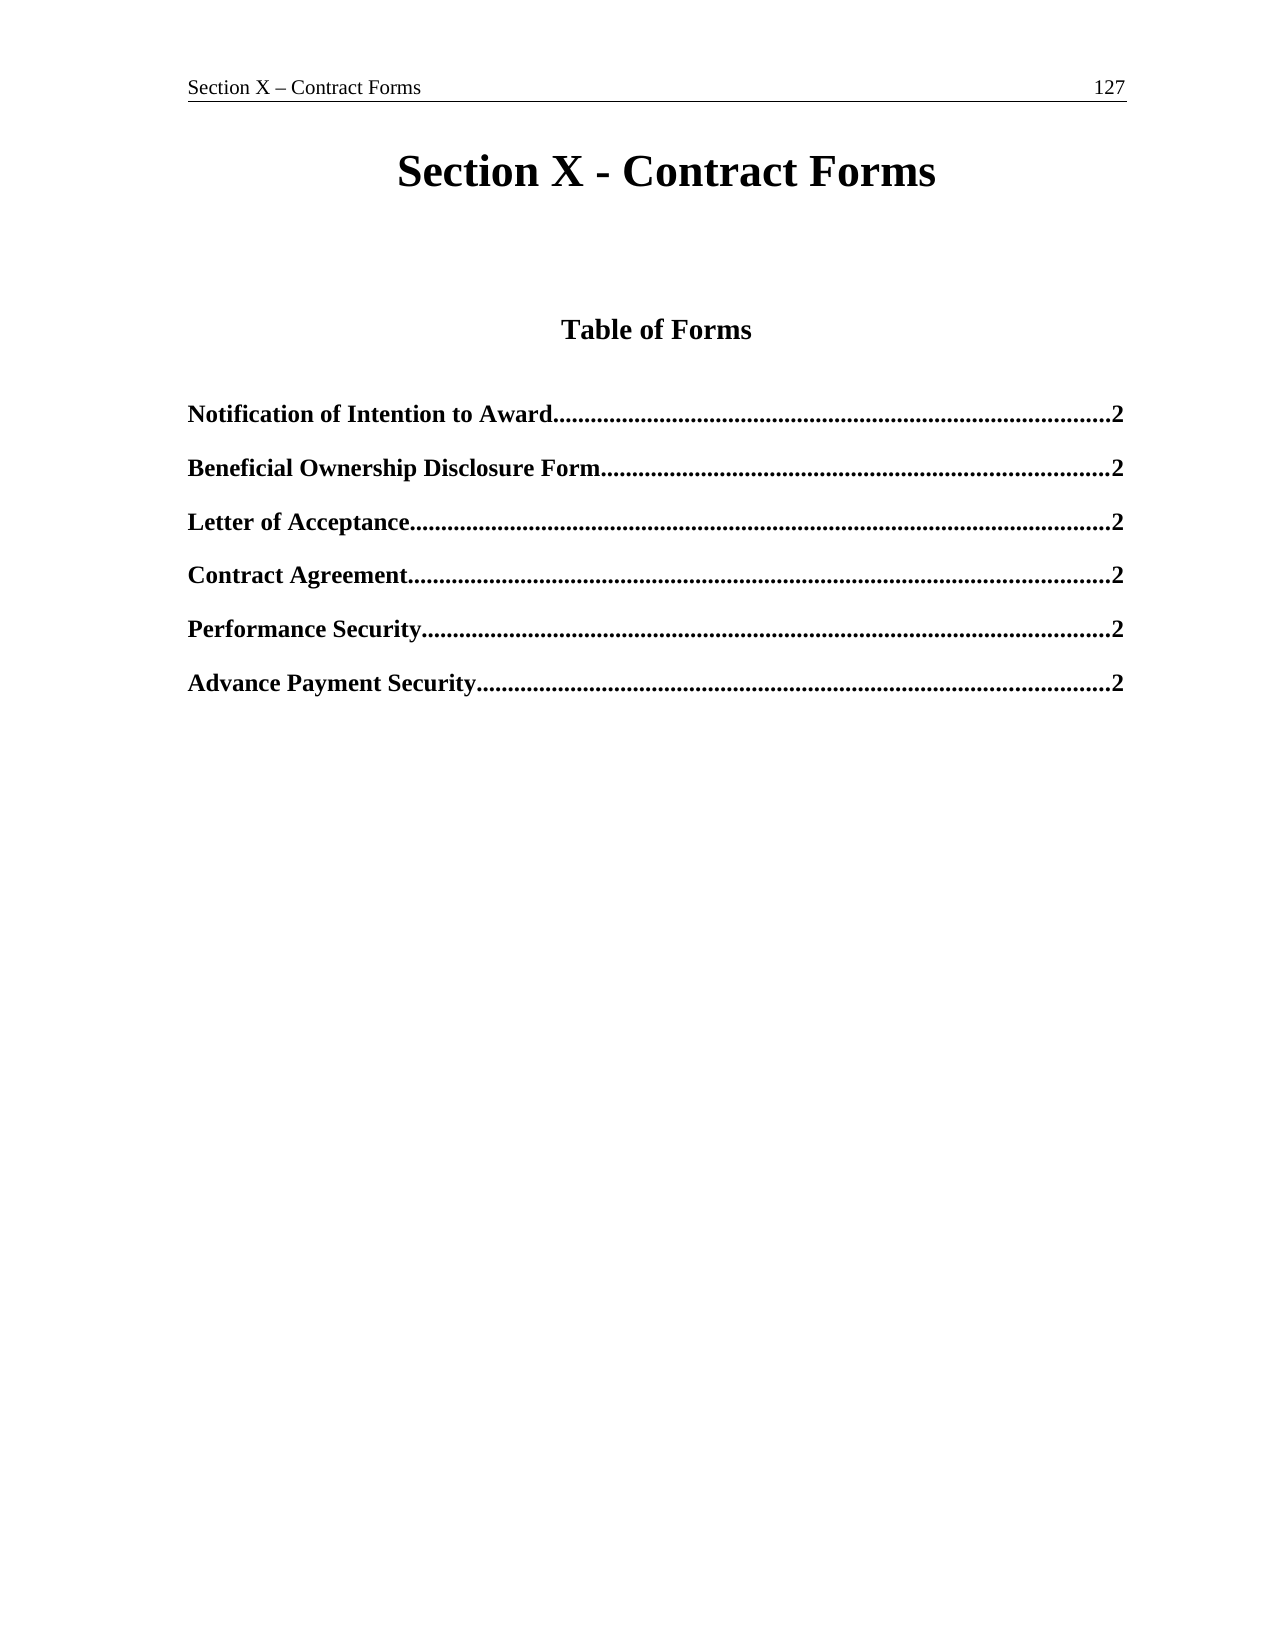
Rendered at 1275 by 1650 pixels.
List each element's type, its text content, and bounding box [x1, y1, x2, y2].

text Letter of Acceptance 2 [187, 507, 1125, 536]
text Notification of Intention to Award 2 [187, 399, 1125, 428]
text Performance Security 2 [187, 614, 1125, 643]
text Contract Agreement 2 [187, 561, 1125, 589]
table_header Section X - Contract Forms [188, 131, 1146, 221]
text Advance Payment Security 2 [187, 668, 1125, 697]
text Beneficial Ownership Disclosure Form 2 [187, 453, 1125, 482]
text Table of Forms [187, 312, 1125, 346]
